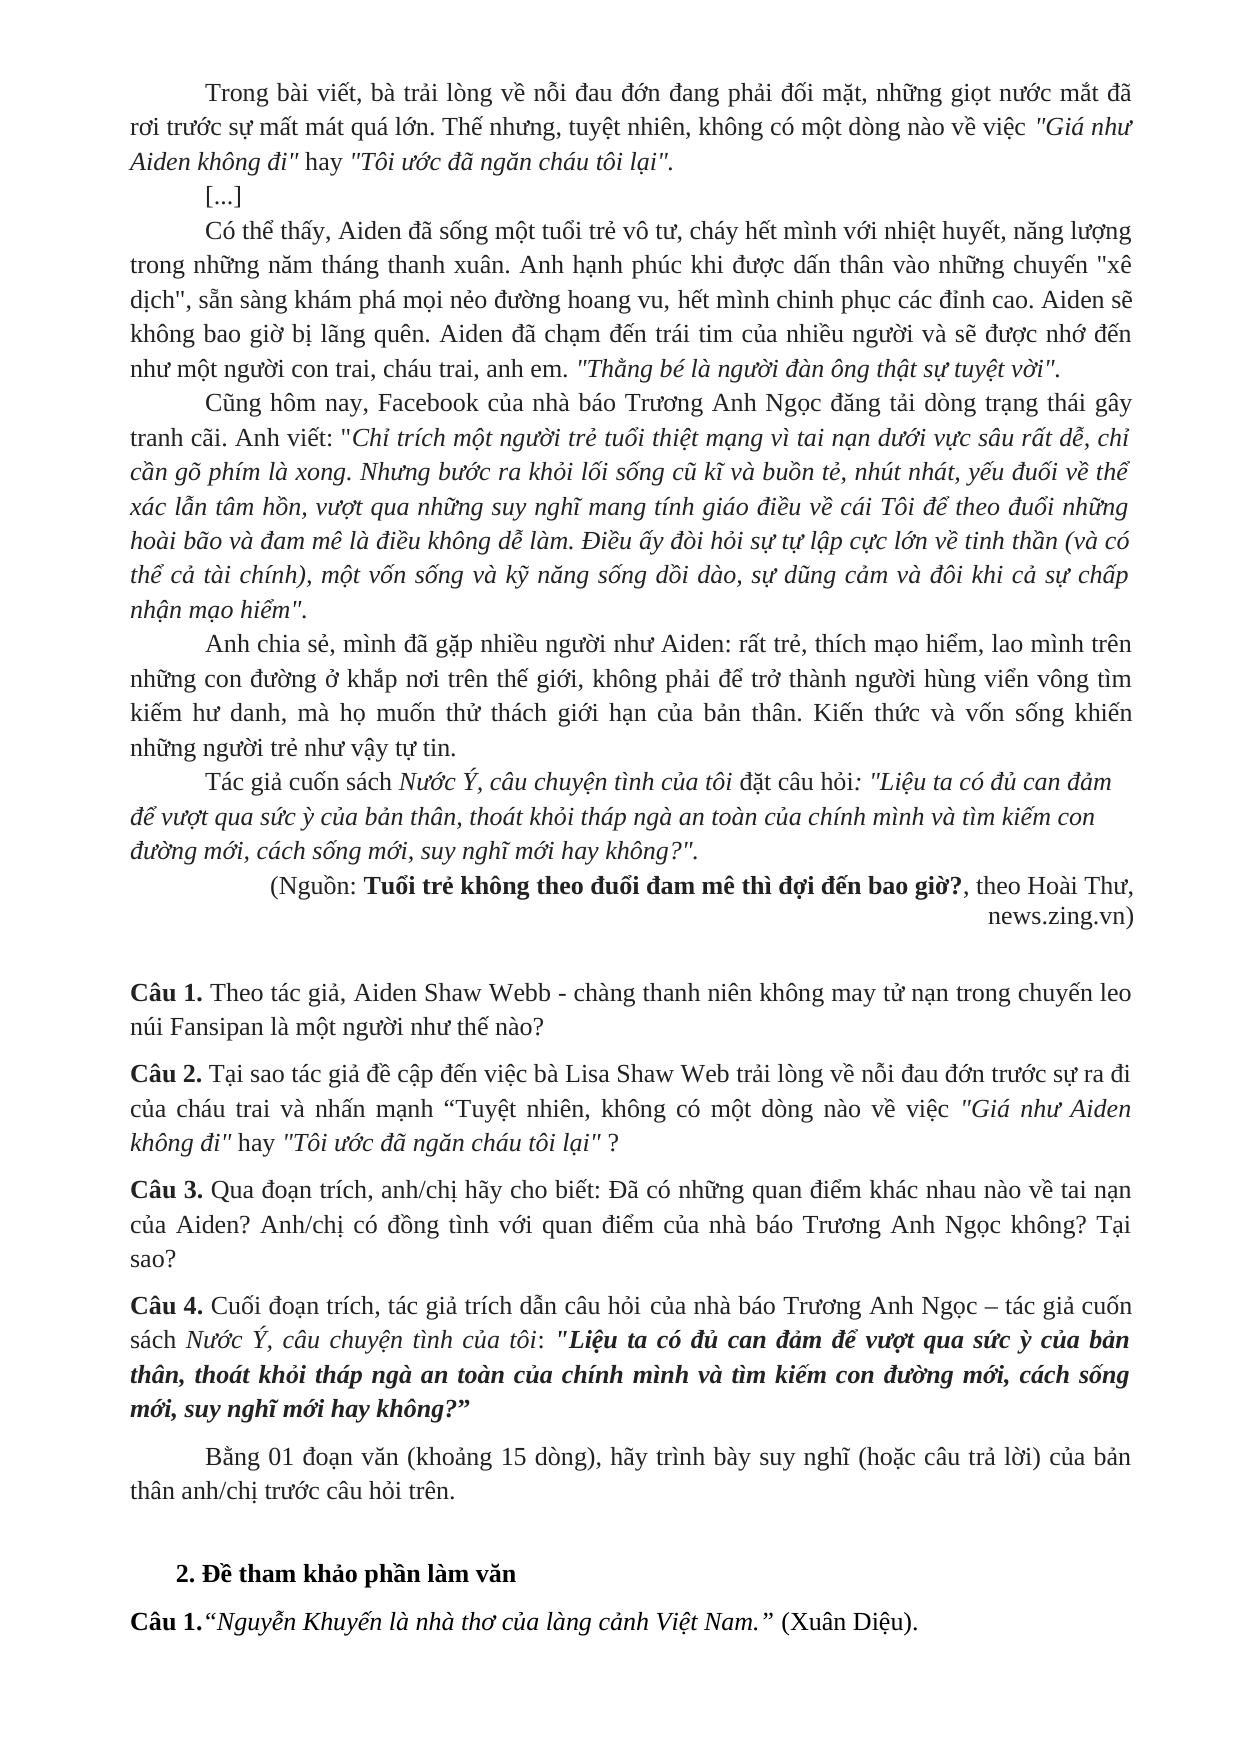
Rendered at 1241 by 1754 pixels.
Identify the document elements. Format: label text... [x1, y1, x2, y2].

text Câu 1.“Nguyễn Khuyến là nhà thơ của làng cảnh Việt Nam.” (Xuân Diệu). [130, 1606, 1134, 1636]
text [...] [130, 180, 1134, 210]
text Câu 4. Cuối đoạn trích, tác giả trích dẫn câu hỏi của nhà báo Trương Anh Ngọc – tác giả cuốn sách Nước Ý, câu chuyện tình của tôi: "Liệu ta có đủ can đảm để vượt qua sức ỳ của bản thân, thoát khỏi tháp ngà an toàn của chính mình và tìm kiếm con đường mới, cách sống mới, suy nghĩ mới hay không?” [130, 1290, 1134, 1423]
text (Nguồn: Tuổi trẻ không theo đuổi đam mê thì đợi đến bao giờ?, theo Hoài Thư, news.zing.vn) [130, 870, 1134, 930]
text Anh chia sẻ, mình đã gặp nhiều người như Aiden: rất trẻ, thích mạo hiểm, lao mình trên những con đường ở khắp nơi trên thế giới, không phải để trở thành người hùng viển vông tìm kiếm hư danh, mà họ muốn thử thách giới hạn của bản thân. Kiến thức và vốn sống khiến những người trẻ như vậy tự tin. [130, 628, 1134, 762]
text Có thể thấy, Aiden đã sống một tuổi trẻ vô tư, cháy hết mình với nhiệt huyết, năng lượng trong những năm tháng thanh xuân. Anh hạnh phúc khi được dấn thân vào những chuyến "xê dịch", sẵn sàng khám phá mọi nẻo đường hoang vu, hết mình chinh phục các đỉnh cao. Aiden sẽ không bao giờ bị lãng quên. Aiden đã chạm đến trái tim của nhiều người và sẽ được nhớ đến như một người con trai, cháu trai, anh em. "Thằng bé là người đàn ông thật sự tuyệt vời". [130, 215, 1134, 383]
text 2. Đề tham khảo phần làm văn [130, 1558, 1134, 1588]
text Trong bài viết, bà trải lòng về nỗi đau đớn đang phải đối mặt, những giọt nước mắt đã rơi trước sự mất mát quá lớn. Thế nhưng, tuyệt nhiên, không có một dòng nào về việc "Giá như Aiden không đi" hay "Tôi ước đã ngăn cháu tôi lại". [130, 77, 1134, 176]
text Cũng hôm nay, Facebook của nhà báo Trương Anh Ngọc đăng tải dòng trạng thái gây tranh cãi. Anh viết: "Chỉ trích một người trẻ tuổi thiệt mạng vì tai nạn dưới vực sâu rất dễ, chỉ cần gõ phím là xong. Nhưng bước ra khỏi lối sống cũ kĩ và buồn tẻ, nhút nhát, yếu đuối về thể xác lẫn tâm hồn, vượt qua những suy nghĩ mang tính giáo điều về cái Tôi để theo đuổi những hoài bão và đam mê là điều không dễ làm. Điều ấy đòi hỏi sự tự lập cực lớn về tinh thần (và có thể cả tài chính), một vốn sống và kỹ năng sống dồi dào, sự dũng cảm và đôi khi cả sự chấp nhận mạo hiểm". [130, 387, 1134, 624]
text Bằng 01 đoạn văn (khoảng 15 dòng), hãy trình bày suy nghĩ (hoặc câu trả lời) của bản thân anh/chị trước câu hỏi trên. [130, 1441, 1134, 1505]
text Câu 3. Qua đoạn trích, anh/chị hãy cho biết: Đã có những quan điểm khác nhau nào về tai nạn của Aiden? Anh/chị có đồng tình với quan điểm của nhà báo Trương Anh Ngọc không? Tại sao? [130, 1174, 1134, 1273]
text Câu 1. Theo tác giả, Aiden Shaw Webb - chàng thanh niên không may tử nạn trong chuyến leo núi Fansipan là một người như thế nào? [130, 977, 1134, 1041]
text Câu 2. Tại sao tác giả đề cập đến việc bà Lisa Shaw Web trải lòng về nỗi đau đớn trước sự ra đi của cháu trai và nhấn mạnh “Tuyệt nhiên, không có một dòng nào về việc "Giá như Aiden không đi" hay "Tôi ước đã ngăn cháu tôi lại" ? [130, 1058, 1134, 1157]
text Tác giả cuốn sách Nước Ý, câu chuyện tình của tôi đặt câu hỏi: "Liệu ta có đủ can đảm để vượt qua sức ỳ của bản thân, thoát khỏi tháp ngà an toàn của chính mình và tìm kiếm con đường mới, cách sống mới, suy nghĩ mới hay không?". [130, 766, 1134, 865]
